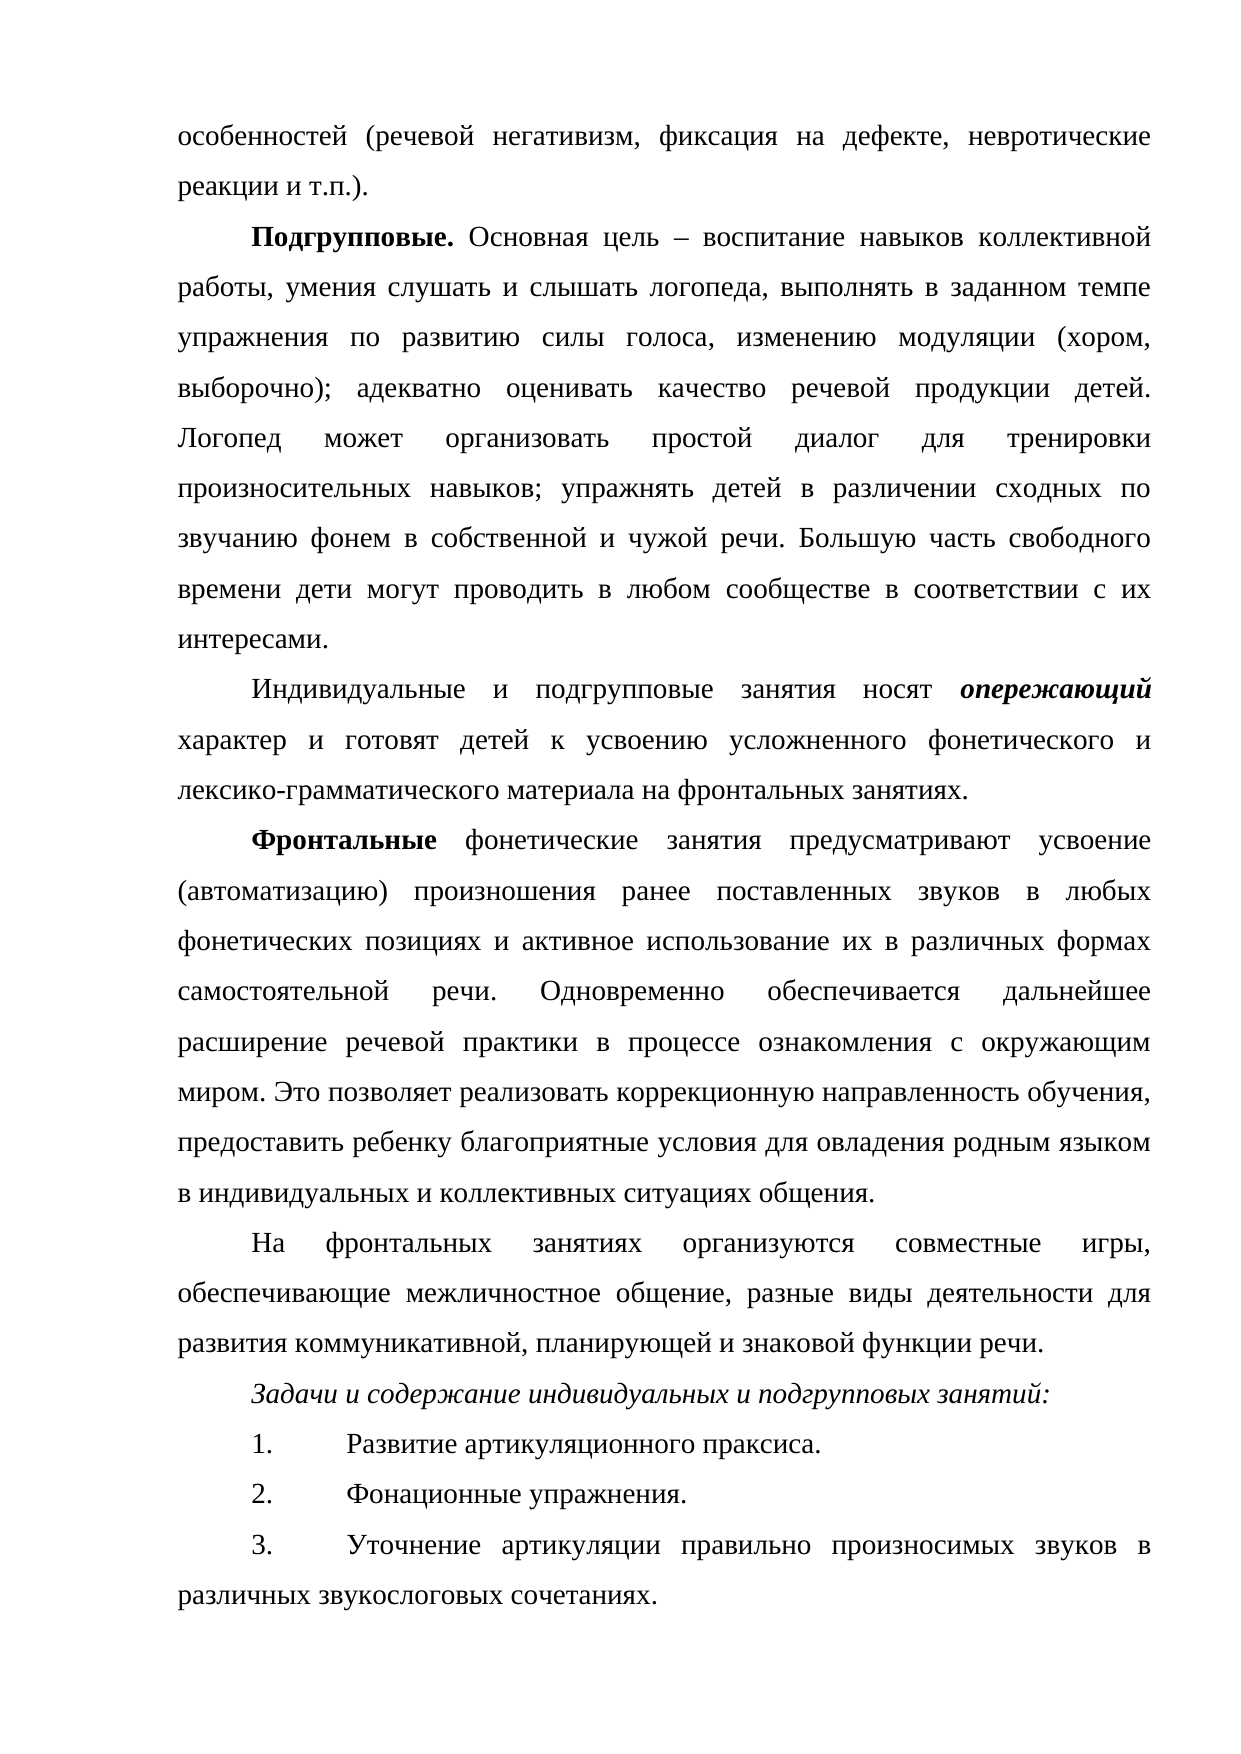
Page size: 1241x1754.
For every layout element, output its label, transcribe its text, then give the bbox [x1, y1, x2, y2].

list Фонационные упражнения. [177, 1477, 1152, 1510]
text Индивидуальные и подгрупповые занятия носят опережающий характер и готовят детей к усвоению усложненного фонетического и лексико-грамматического материала на фронтальных занятиях. [177, 672, 1152, 806]
list Уточнение артикуляции правильно произносимых звуков в различных звукослоговых сочетаниях. [177, 1527, 1152, 1611]
text На фронтальных занятиях организуются совместные игры, обеспечивающие межличностное общение, разные виды деятельности для развития коммуникативной, планирующей и знаковой функции речи. [177, 1225, 1152, 1359]
text Фронтальные фонетические занятия предусматривают усвоение (автоматизацию) произношения ранее поставленных звуков в любых фонетических позициях и активное использование их в различных формах самостоятельной речи. Одновременно обеспечивается дальнейшее расширение речевой практики в процессе ознакомления с окружающим миром. Это позволяет реализовать коррекционную направленность обучения, предоставить ребенку благоприятные условия для овладения родным языком в индивидуальных и коллективных ситуациях общения. [177, 822, 1152, 1208]
list Развитие артикуляционного праксиса. [177, 1426, 1152, 1460]
text Подгрупповые. Основная цель – воспитание навыков коллективной работы, умения слушать и слышать логопеда, выполнять в заданном темпе упражнения по развитию силы голоса, изменению модуляции (хором, выборочно); адекватно оценивать качество речевой продукции детей. Логопед может организовать простой диалог для тренировки произносительных навыков; упражнять детей в различении сходных по звучанию фонем в собственной и чужой речи. Большую часть свободного времени дети могут проводить в любом сообществе в соответствии с их интересами. [177, 219, 1152, 655]
text Задачи и содержание индивидуальных и подгрупповых занятий: [177, 1376, 1152, 1409]
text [177, 118, 1152, 202]
